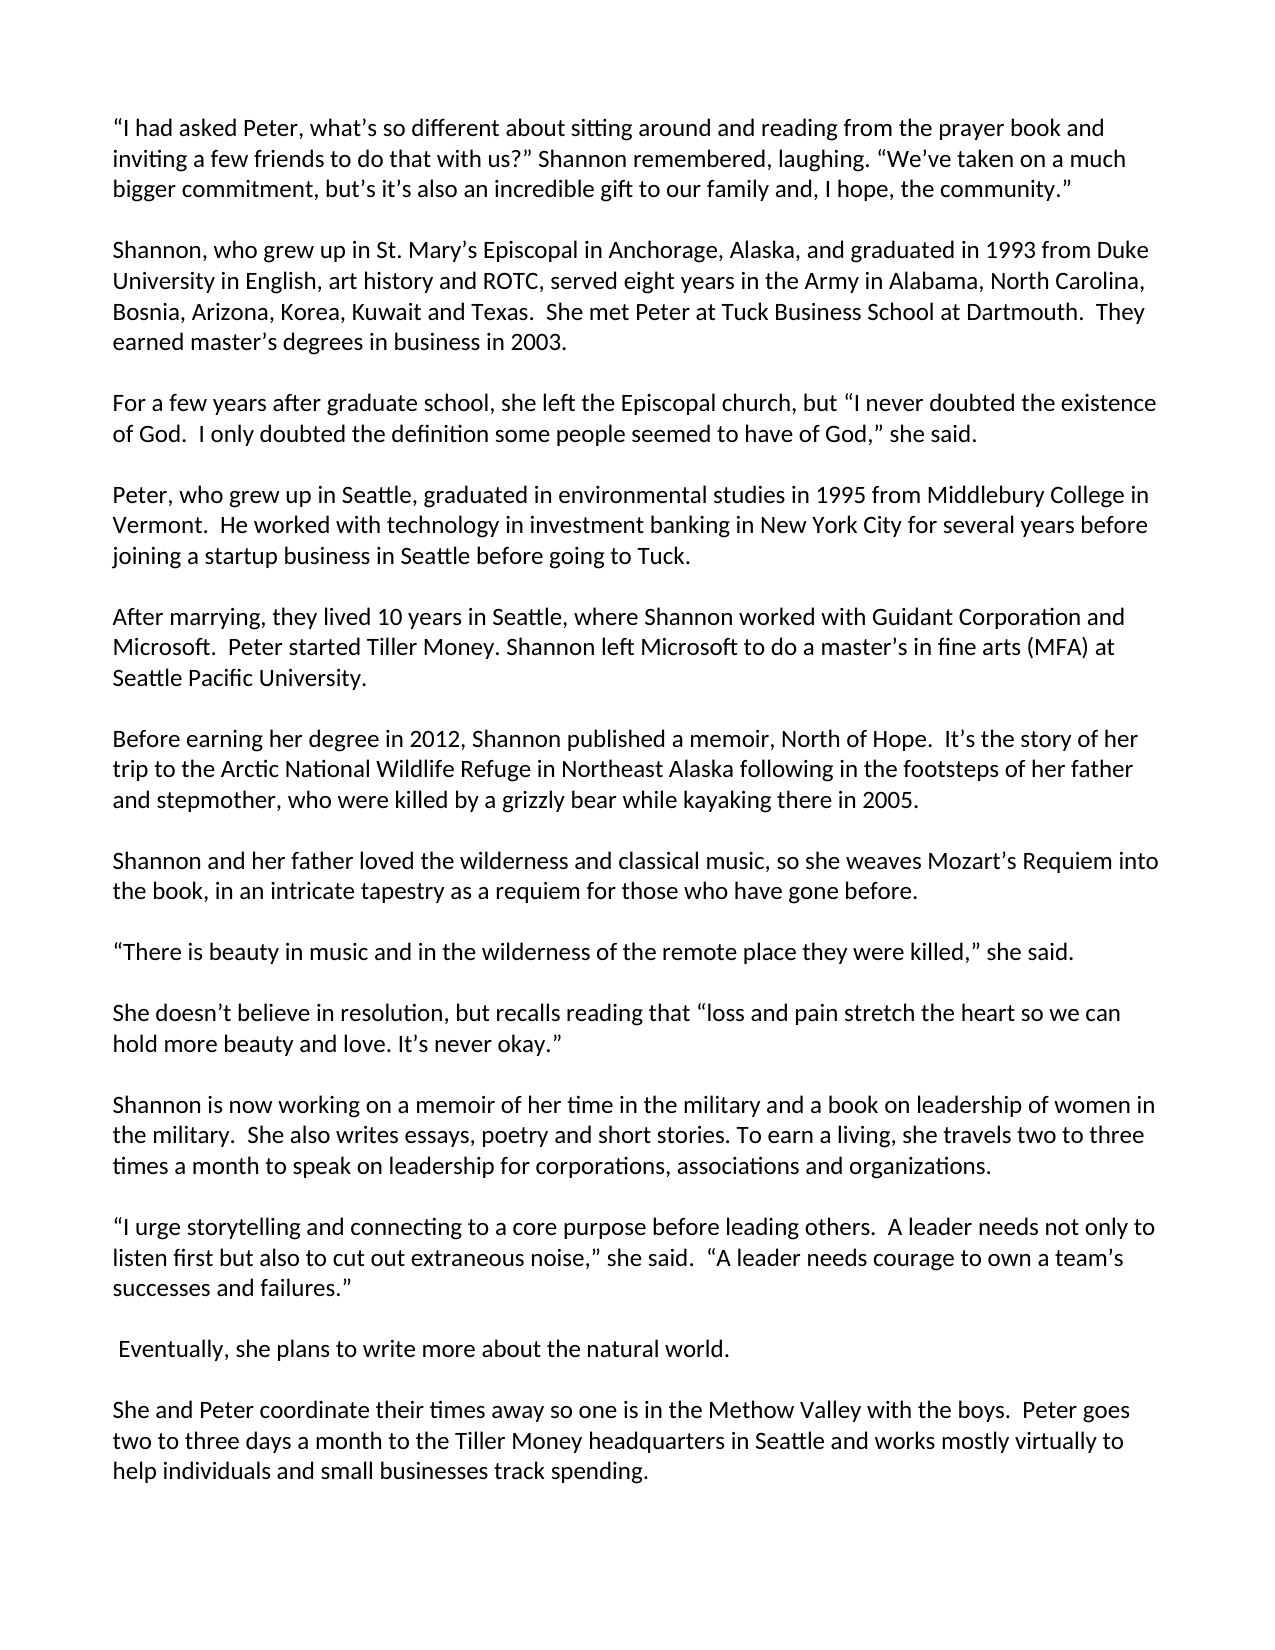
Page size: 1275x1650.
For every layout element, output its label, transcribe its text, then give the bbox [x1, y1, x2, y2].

text Shannon is now working on a memoir of her time in the military and a book on leadership of women in the military. She also writes essays, poetry and short stories. To earn a living, she travels two to three times a month to speak on leadership for corporations, associations and organizations. [112, 1089, 1162, 1181]
text For a few years after graduate school, she left the Episcopal church, but “I never doubted the existence of God. I only doubted the definition some people seemed to have of God,” she said. [112, 387, 1162, 448]
text She and Peter coordinate their times away so one is in the Methow Valley with the boys. Peter goes two to three days a month to the Tiller Money headquarters in Seattle and works mostly virtually to help individuals and small businesses track spending. [112, 1394, 1162, 1486]
text Before earning her degree in 2012, Shannon published a memoir, North of Hope. It’s the story of her trip to the Arctic National Wildlife Refuge in Northeast Alaska following in the footsteps of her father and stepmother, who were killed by a grizzly bear while kayaking there in 2005. [112, 723, 1162, 814]
text Eventually, she plans to write more about the natural world. [112, 1333, 1162, 1364]
text “There is beauty in music and in the wilderness of the remote place they were killed,” she said. [112, 937, 1162, 967]
text Shannon, who grew up in St. Mary’s Episcopal in Anchorage, Alaska, and graduated in 1993 from Duke University in English, art history and ROTC, served eight years in the Army in Alabama, North Carolina, Bosnia, Arizona, Korea, Kuwait and Texas. She met Peter at Tuck Business School at Dartmouth. They earned master’s degrees in business in 2003. [112, 234, 1162, 357]
text Peter, who grew up in Seattle, graduated in environmental studies in 1995 from Middlebury College in Vermont. He worked with technology in investment banking in New York City for several years before joining a startup business in Seattle before going to Tuck. [112, 479, 1162, 570]
text Shannon and her father loved the wilderness and classical music, so she weaves Mozart’s Requiem into the book, in an intricate tapestry as a requiem for those who have gone before. [112, 845, 1162, 906]
text She doesn’t believe in resolution, but recalls reading that “loss and pain stretch the heart so we can hold more beauty and love. It’s never okay.” [112, 998, 1162, 1059]
text “I urge storytelling and connecting to a core purpose before leading others. A leader needs not only to listen first but also to cut out extraneous noise,” she said. “A leader needs courage to own a team’s successes and failures.” [112, 1211, 1162, 1303]
text After marrying, they lived 10 years in Seattle, where Shannon worked with Guidant Corporation and Microsoft. Peter started Tiller Money. Shannon left Microsoft to do a master’s in fine arts (MFA) at Seattle Pacific University. [112, 601, 1162, 692]
text “I had asked Peter, what’s so different about sitting around and reading from the prayer book and inviting a few friends to do that with us?” Shannon remembered, laughing. “We’ve taken on a much bigger commitment, but’s it’s also an incredible gift to our family and, I hope, the community.” [112, 112, 1162, 204]
